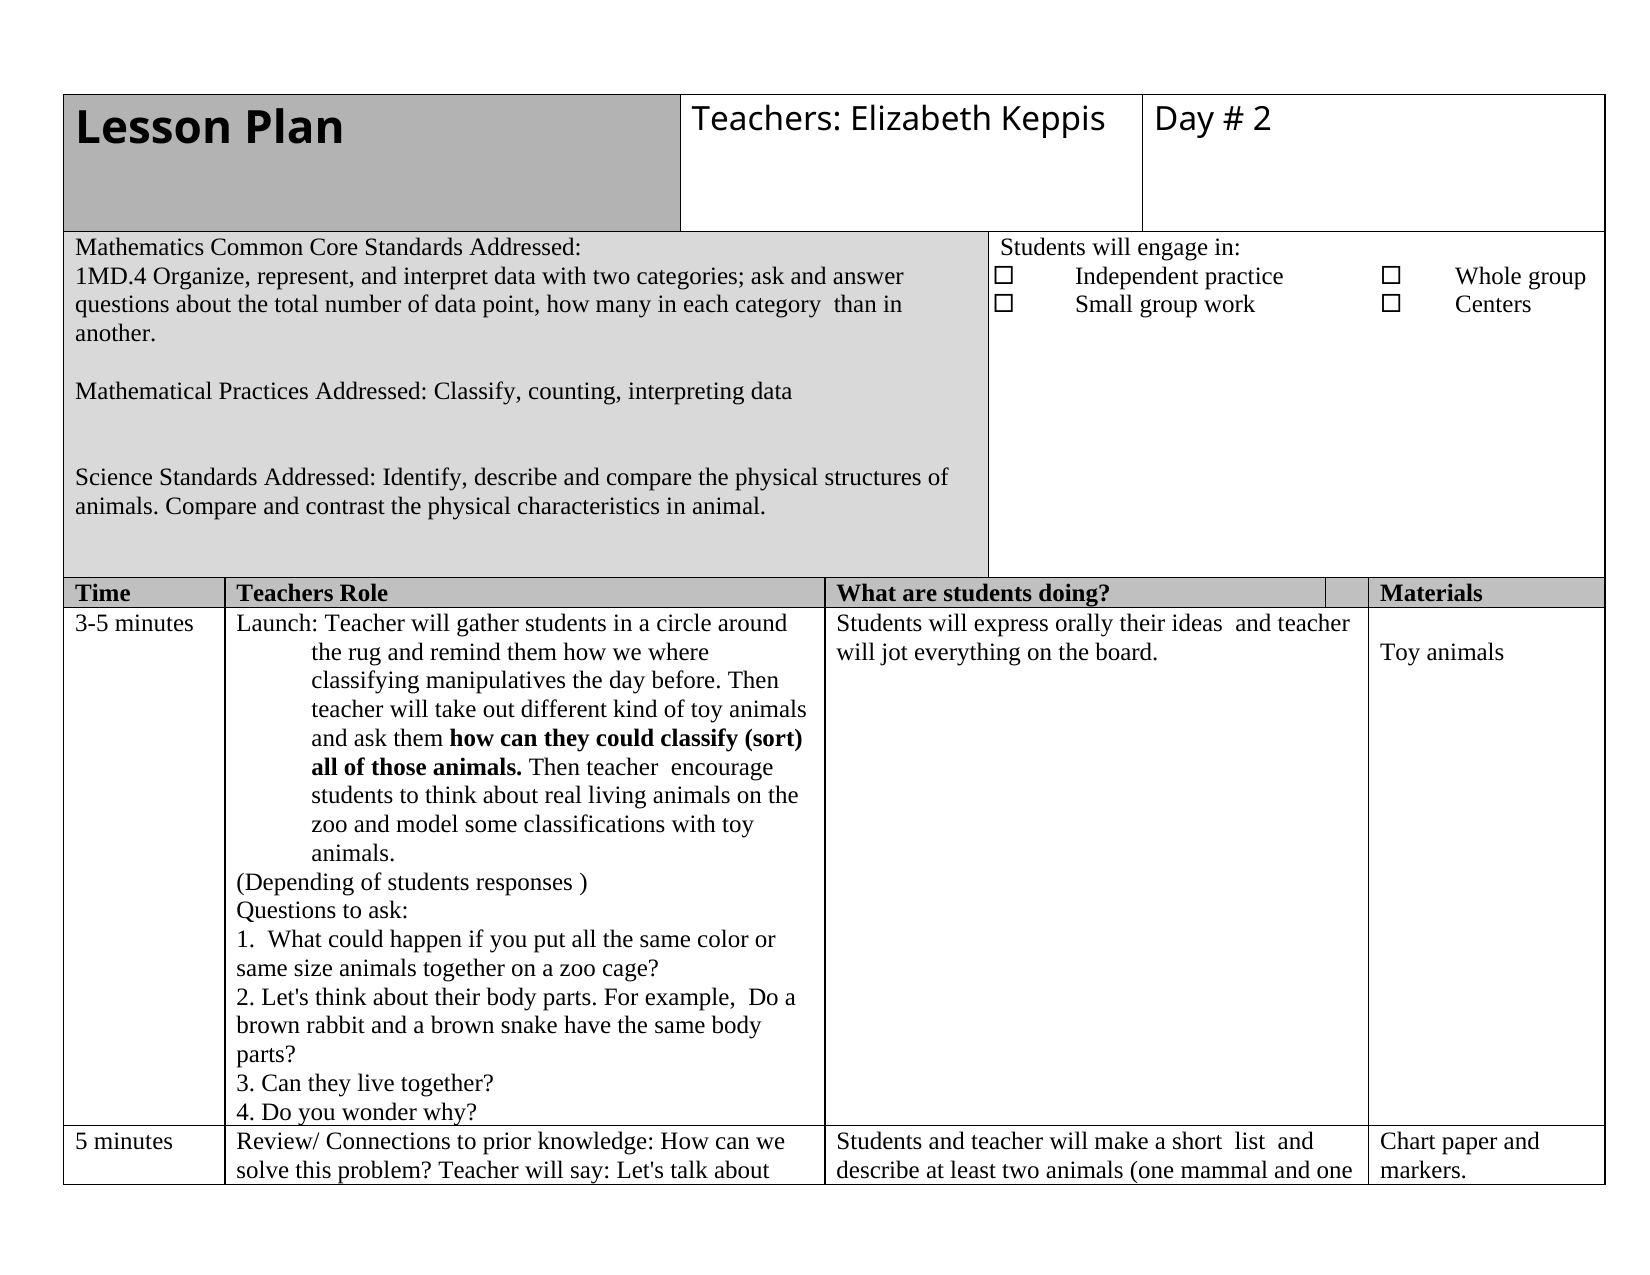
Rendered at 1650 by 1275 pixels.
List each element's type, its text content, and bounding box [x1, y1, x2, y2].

table_cell Time [64, 578, 224, 607]
table_cell Launch: Teacher will gather students in a circle around the rug and remind them how we where classifying manipulatives the day before. Then teacher will take out different kind of toy animals and ask them how can they could classify (sort) all of those animals. Then teacher encourage students to think about real living animals on the zoo and model some classifications with toy animals. (Depending of students responses ) Questions to ask: 1. What could happen if you put all the same color or same size animals together on a zoo cage? 2. Let's think about their body parts. For example, Do a brown rabbit and a brown snake have the same body parts? 3. Can they live together? 4. Do you wonder why? [226, 608, 824, 1125]
table_cell Teachers Role [226, 578, 824, 607]
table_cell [1369, 1126, 1604, 1184]
table_cell Whole group Centers [1369, 232, 1604, 577]
table_cell Students will express orally their ideas and teacher will jot everything on the board. [826, 608, 1368, 1125]
table_cell 5 minutes [64, 1126, 224, 1184]
table_cell Materials [1369, 578, 1604, 607]
table_cell Toy animals [1369, 608, 1604, 1125]
table_cell Mathematics Common Core Standards Addressed: 1MD.4 Organize, represent, and interpret data with two categories; ask and answer questions about the total number of data point, how many in each category than in another. Mathematical Practices Addressed: Classify, counting, interpreting data Science Standards Addressed: Identify, describe and compare the physical structures of animals. Compare and contrast the physical characteristics in animal. [64, 232, 988, 577]
table_header Lesson Plan [64, 95, 680, 231]
table_cell [1326, 578, 1368, 607]
table_cell What are students doing? [826, 578, 1325, 607]
table_cell Students will engage in: Independent practice Small group work [989, 232, 1369, 577]
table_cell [826, 1126, 1368, 1184]
table_header Day # 2 [1143, 95, 1604, 231]
table_header Teachers: Elizabeth Keppis [681, 95, 1142, 231]
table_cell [226, 1126, 824, 1184]
table_cell 3-5 minutes [64, 608, 224, 1125]
